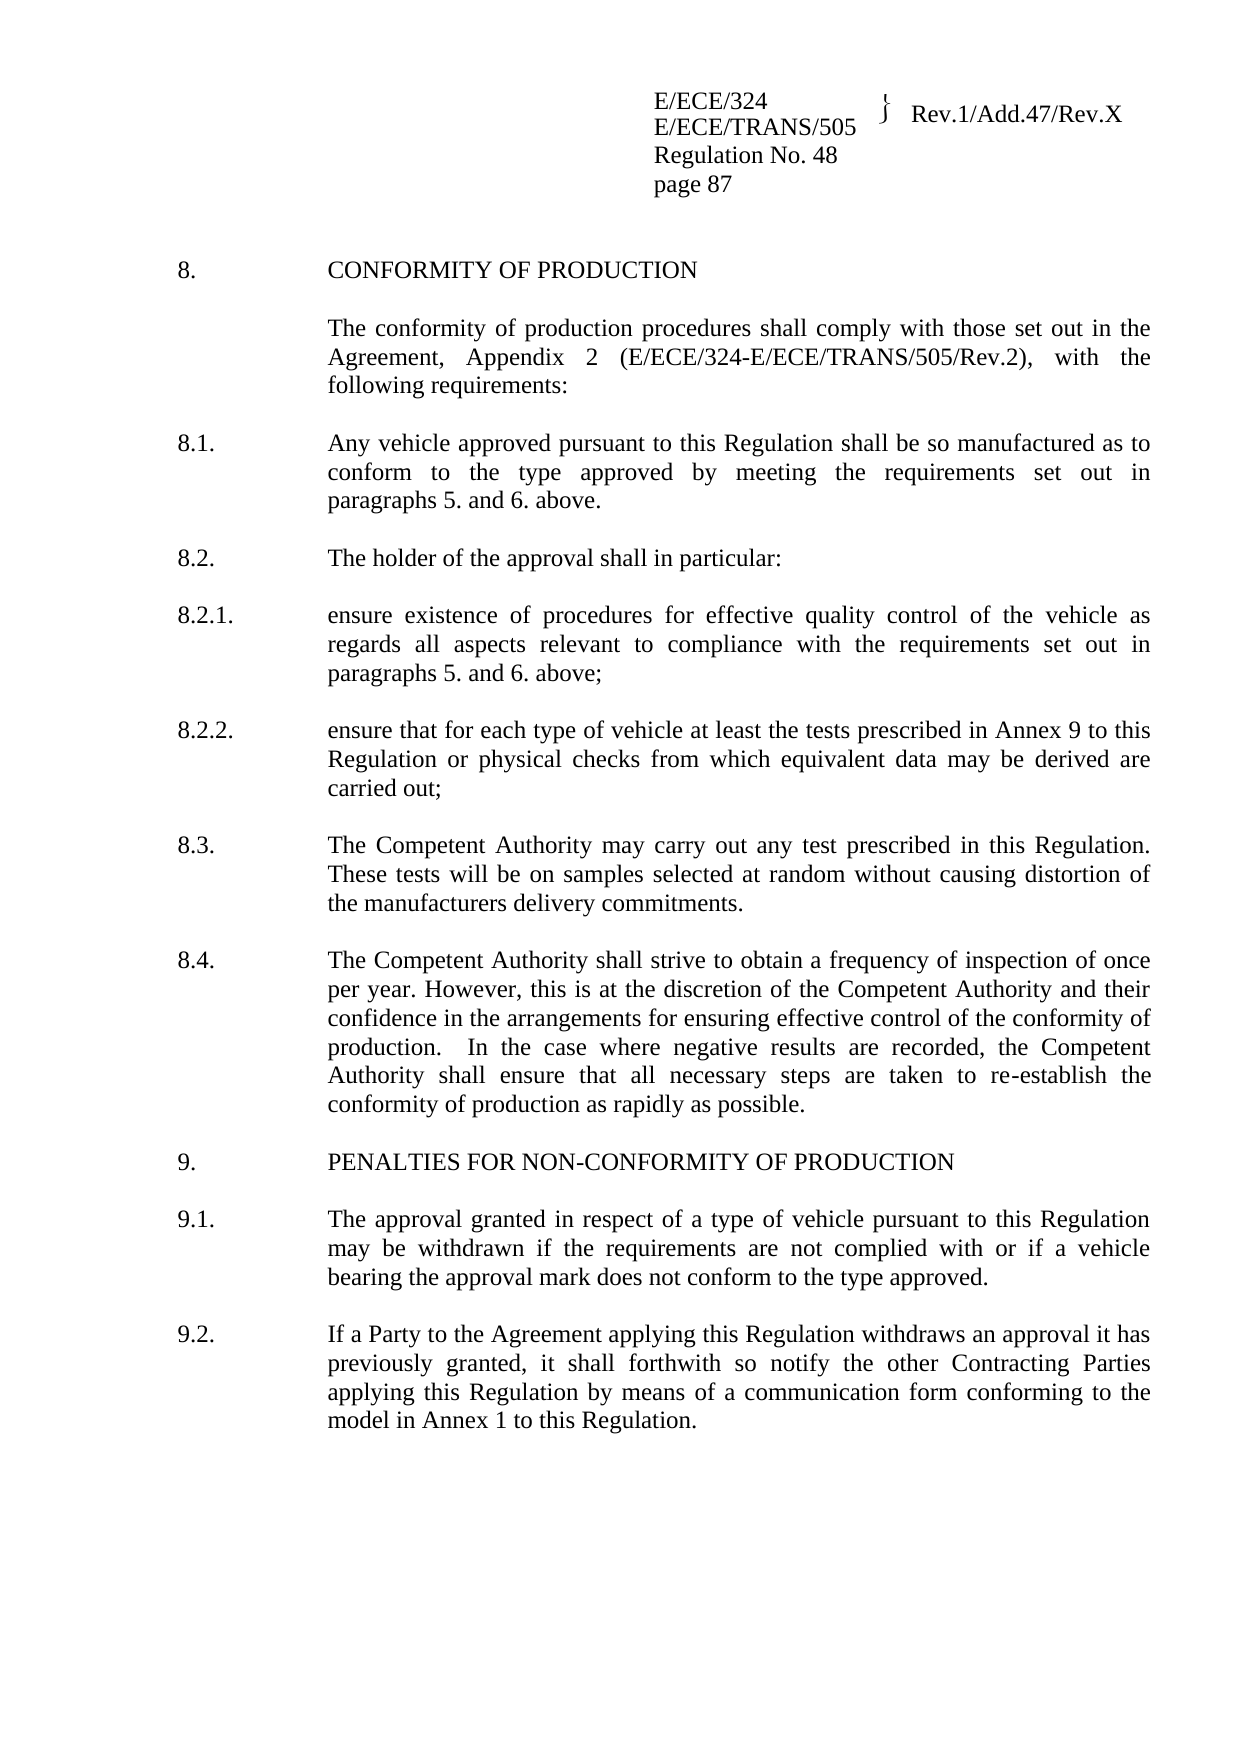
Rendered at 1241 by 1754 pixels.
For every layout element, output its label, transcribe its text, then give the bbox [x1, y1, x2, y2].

text 8. CONFORMITY OF PRODUCTION [177, 255, 1152, 284]
text 8.3. The Competent Authority may carry out any test prescribed in this Regulation. These tests will be on samples selected at random without causing distortion of the manufacturers delivery commitments. [177, 830, 1152, 917]
text 9.1. The approval granted in respect of a type of vehicle pursuant to this Regulation may be withdrawn if the requirements are not complied with or if a vehicle bearing the approval mark does not conform to the type approved. [177, 1204, 1152, 1290]
text 9.2. If a Party to the Agreement applying this Regulation withdraws an approval it has previously granted, it shall forthwith so notify the other Contracting Parties applying this Regulation by means of a communication form conforming to the model in Annex 1 to this Regulation. [177, 1319, 1152, 1434]
text 9. PENALTIES FOR NON-CONFORMITY OF PRODUCTION [177, 1147, 1152, 1175]
text 8.2. The holder of the approval shall in particular: [177, 543, 1152, 572]
text 8.2.1. ensure existence of procedures for effective quality control of the vehicle as regards all aspects relevant to compliance with the requirements set out in paragraphs 5. and 6. above; [177, 600, 1152, 687]
text 8.4. The Competent Authority shall strive to obtain a frequency of inspection of once per year. However, this is at the discretion of the Competent Authority and their confidence in the arrangements for ensuring effective control of the conformity of production. In the case where negative results are recorded, the Competent Authority shall ensure that all necessary steps are taken to re-establish the conformity of production as rapidly as possible. [177, 945, 1152, 1118]
text 8.2.2. ensure that for each type of vehicle at least the tests prescribed in Annex 9 to this Regulation or physical checks from which equivalent data may be derived are carried out; [177, 715, 1152, 802]
text 8.1. Any vehicle approved pursuant to this Regulation shall be so manufactured as to conform to the type approved by meeting the requirements set out in paragraphs 5. and 6. above. [177, 428, 1152, 514]
text The conformity of production procedures shall comply with those set out in the Agreement, Appendix 2 (E/ECE/324-E/ECE/TRANS/505/Rev.2), with the following requirements: [177, 313, 1152, 399]
